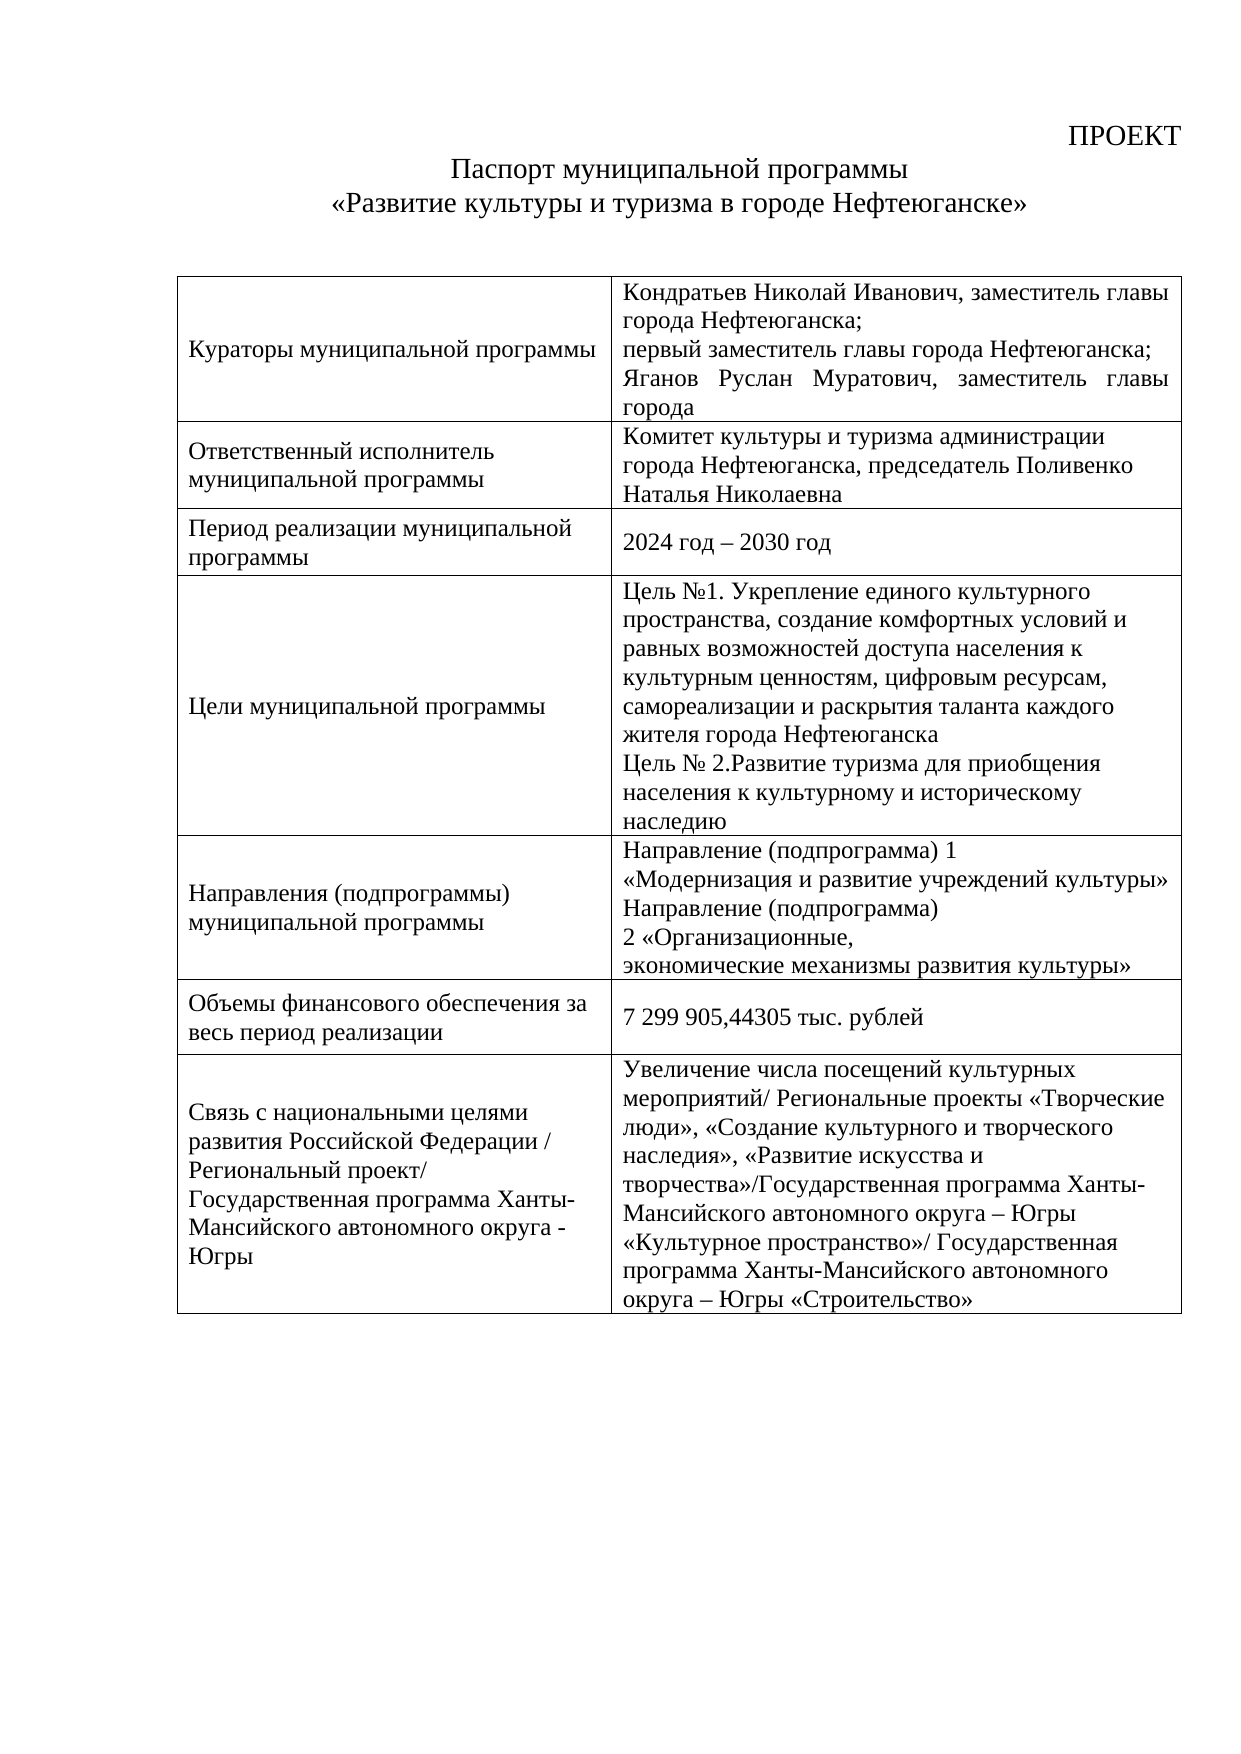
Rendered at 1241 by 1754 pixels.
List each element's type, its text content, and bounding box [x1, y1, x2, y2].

table_header Кураторы муниципальной программы [178, 277, 611, 421]
table_header Кондратьев Николай Иванович, заместитель главы города Нефтеюганска; первый заместитель главы города Нефтеюганска; Яганов Руслан Муратович, заместитель главы города [612, 277, 1181, 421]
table_cell Цель №1. Укрепление единого культурного пространства, создание комфортных условий и равных возможностей доступа населения к культурным ценностям, цифровым ресурсам, самореализации и раскрытия таланта каждого жителя города Нефтеюганска Цель № 2.Развитие туризма для приобщения населения к культурному и историческому наследию [612, 576, 1181, 835]
table_cell Период реализации муниципальной программы [178, 509, 611, 575]
table_cell 2024 год – 2030 год [612, 509, 1181, 575]
table_cell 7 299 905,44305 тыс. рублей [612, 980, 1181, 1054]
table_cell Комитет культуры и туризма администрации города Нефтеюганска, председатель Поливенко Наталья Николаевна [612, 422, 1181, 508]
table_cell Увеличение числа посещений культурных мероприятий/ Региональные проекты «Творческие люди», «Создание культурного и творческого наследия», «Развитие искусства и творчества»/Государственная программа Ханты-Мансийского автономного округа – Югры «Культурное пространство»/ Государственная программа Ханты-Мансийского автономного округа – Югры «Строительство» [612, 1055, 1181, 1313]
table_cell Ответственный исполнитель муниципальной программы [178, 422, 611, 508]
text Паспорт муниципальной программы [177, 152, 1181, 185]
table_cell Связь с национальными целями развития Российской Федерации / Региональный проект/ Государственная программа Ханты-Мансийского автономного округа - Югры [178, 1055, 611, 1313]
table_cell Объемы финансового обеспечения за весь период реализации [178, 980, 611, 1054]
table_cell Направления (подпрограммы) муниципальной программы [178, 836, 611, 979]
table_cell Цели муниципальной программы [178, 576, 611, 835]
table_cell Направление (подпрограмма) 1 «Модернизация и развитие учреждений культуры» Направление (подпрограмма) 2 «Организационные, экономические механизмы развития культуры» [612, 836, 1181, 979]
text «Развитие культуры и туризма в городе Нефтеюганске» [177, 185, 1181, 219]
text ПРОЕКТ [177, 118, 1181, 152]
